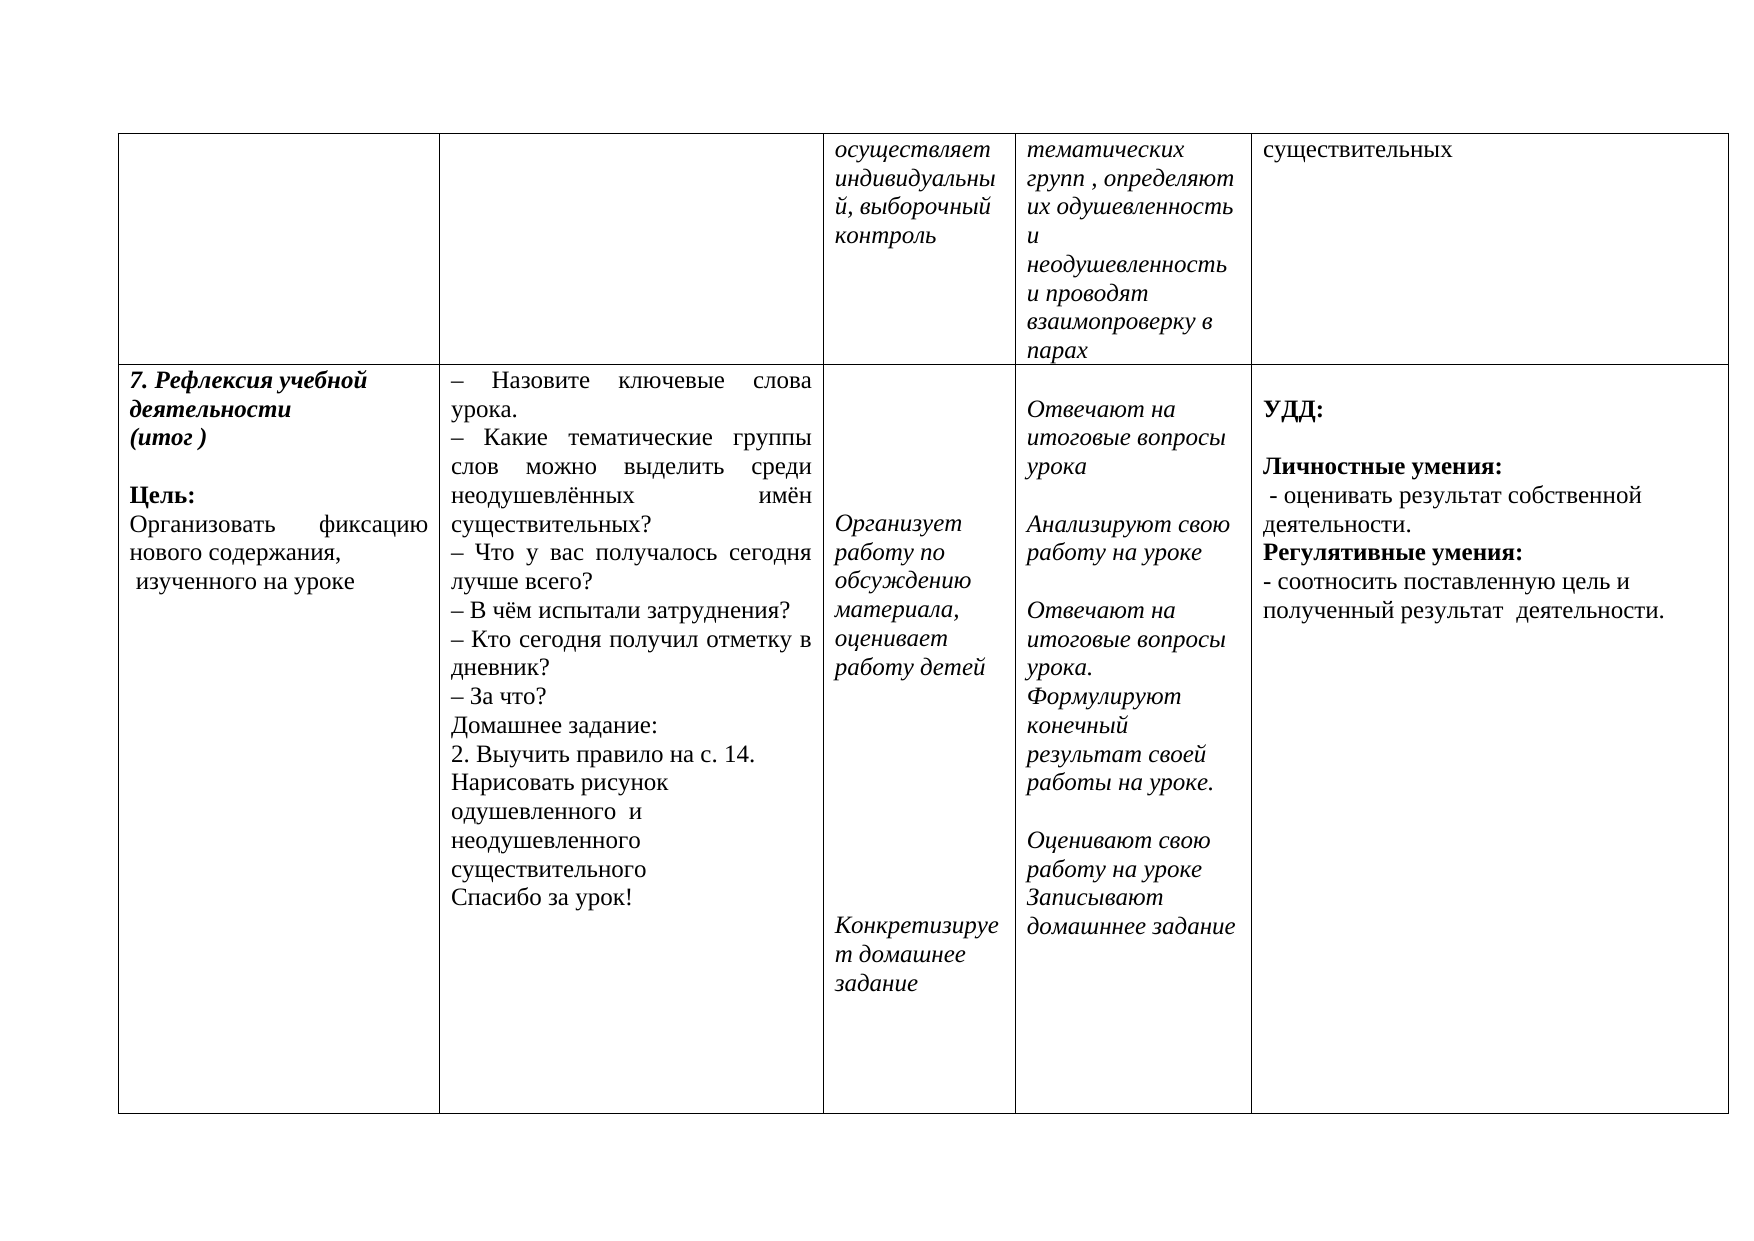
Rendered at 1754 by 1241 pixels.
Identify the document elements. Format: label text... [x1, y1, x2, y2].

table_cell 7. Рефлексия учебной деятельности (итог ) Цель: Организовать фиксацию нового содержания, изученного на уроке [119, 365, 439, 1112]
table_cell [440, 134, 823, 364]
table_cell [1252, 134, 1728, 364]
table_cell Организует работу по обсуждению материала, оценивает работу детей Конкретизирует домашнее задание [824, 365, 1015, 1112]
table_cell Отвечают на итоговые вопросы урока Анализируют свою работу на уроке Отвечают на итоговые вопросы урока. Формулируют конечный результат своей работы на уроке. Оценивают свою работу на уроке Записывают домашннее задание [1016, 365, 1251, 1112]
table_cell УДД: Личностные умения: - оценивать результат собственной деятельности. Регулятивные умения: - соотносить поставленную цель и полученный результат деятельности. [1252, 365, 1728, 1112]
table_cell – Назовите ключевые слова урока. – Какие тематические группы слов можно выделить среди неодушевлённых имён существительных? – Что у вас получалось сегодня лучше всего? – В чём испытали затруднения? – Кто сегодня получил отметку в дневник? – За что? Домашнее задание: 2. Выучить правило на с. 14. Нарисовать рисунок одушевленного и неодушевленного существительного Спасибо за урок! [440, 365, 823, 1112]
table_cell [1016, 134, 1251, 364]
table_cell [119, 134, 439, 364]
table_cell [824, 134, 1015, 364]
